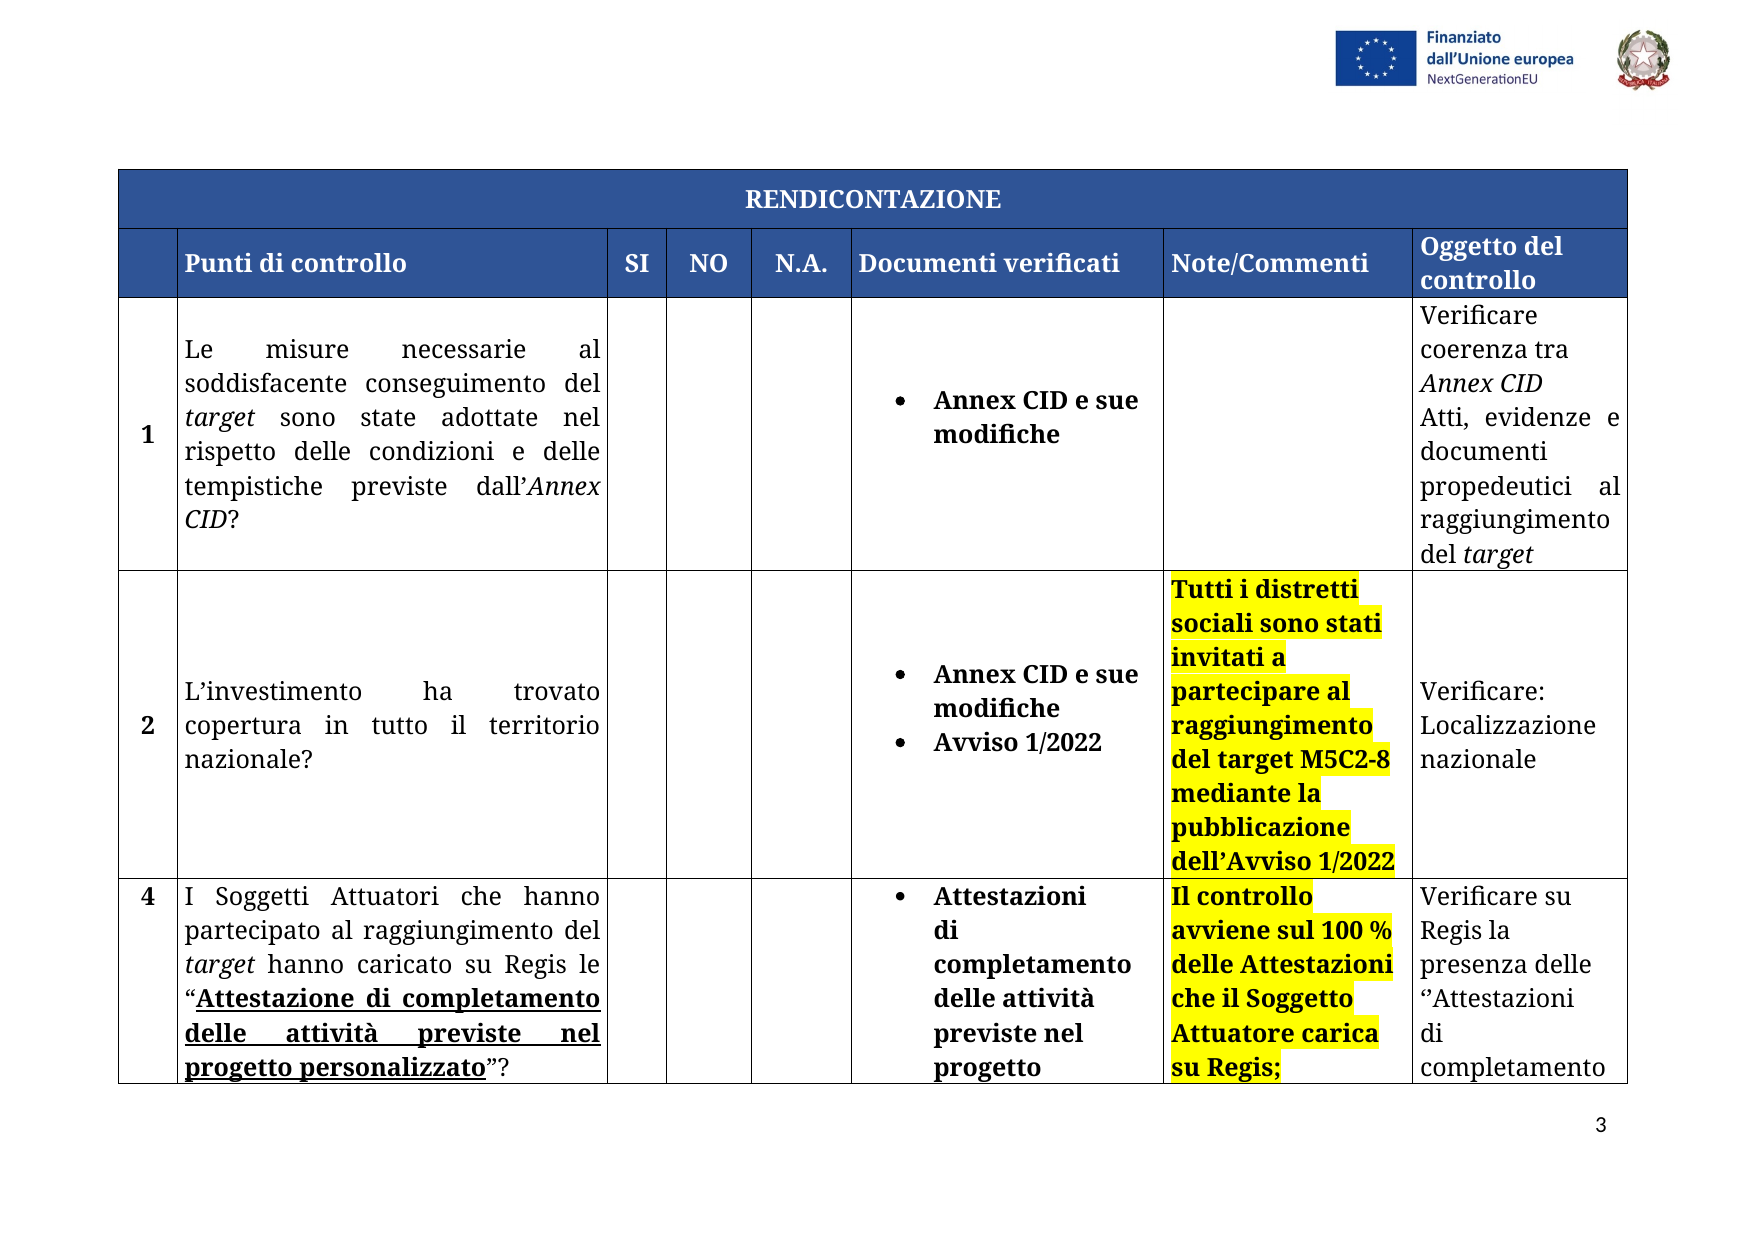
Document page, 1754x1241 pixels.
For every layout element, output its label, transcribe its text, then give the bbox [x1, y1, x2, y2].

table_cell 1 [119, 298, 177, 570]
table_cell Oggetto del controllo [1413, 229, 1627, 297]
table_cell 2 [119, 571, 177, 878]
table_cell [608, 879, 666, 1083]
table_cell Verificare coerenza tra Annex CID Atti, evidenze e documenti propedeutici al raggiungimento del target [1413, 298, 1627, 570]
table_cell SI [608, 229, 666, 297]
table_cell [752, 879, 851, 1083]
table_cell [1164, 298, 1412, 570]
table_header RENDICONTAZIONE [119, 170, 1627, 228]
table_cell [119, 229, 177, 297]
table_cell Documenti verificati [852, 229, 1163, 297]
table_cell [667, 879, 751, 1083]
table_cell 4 [119, 879, 177, 1083]
table_cell [667, 298, 751, 570]
table_cell Punti di controllo [178, 229, 607, 297]
table_cell Verificare: Localizzazione nazionale [1413, 571, 1627, 878]
table_cell N.A. [752, 229, 851, 297]
table_cell [752, 571, 851, 878]
table_cell [608, 298, 666, 570]
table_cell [852, 879, 1163, 1083]
table_cell [752, 298, 851, 570]
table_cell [178, 879, 607, 1083]
table_cell Tutti i distretti sociali sono stati invitati a partecipare al raggiungimento del target M5C2-8 mediante la pubblicazione dell’Avviso 1/2022 [1164, 571, 1412, 878]
table_cell [608, 571, 666, 878]
table_cell [667, 571, 751, 878]
picture [1612, 19, 1679, 125]
table_cell Annex CID e sue modifiche Avviso 1/2022 [852, 571, 1163, 878]
table_cell NO [667, 229, 751, 297]
table_cell Le misure necessarie al soddisfacente conseguimento del target sono state adottate nel rispetto delle condizioni e delle tempistiche previste dall’Annex CID? [178, 298, 607, 570]
picture [1327, 25, 1587, 93]
table_cell L’investimento ha trovato copertura in tutto il territorio nazionale? [178, 571, 607, 878]
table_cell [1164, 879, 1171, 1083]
table_cell Note/Commenti [1164, 229, 1412, 297]
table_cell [1413, 879, 1627, 1083]
table_cell Annex CID e sue modifiche [852, 298, 1163, 570]
